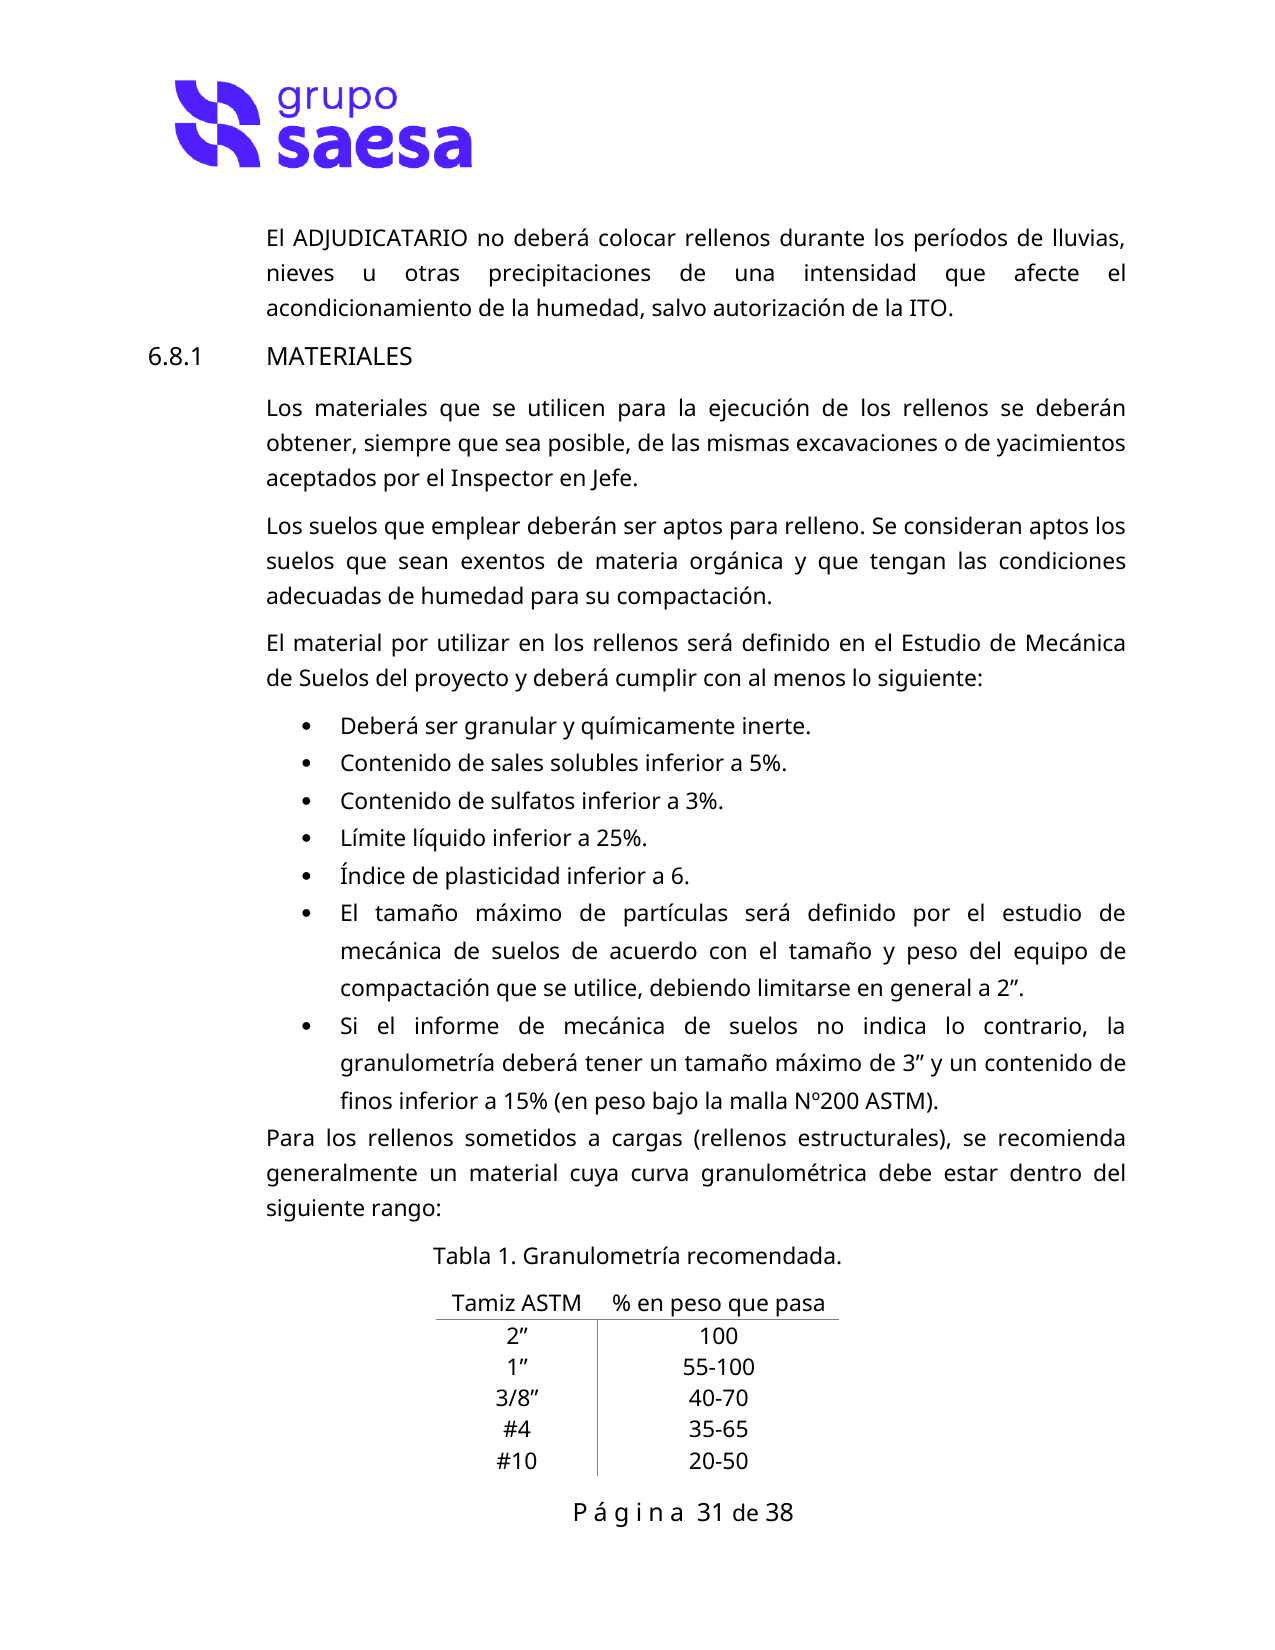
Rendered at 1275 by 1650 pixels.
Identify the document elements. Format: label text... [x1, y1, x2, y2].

text Los suelos que emplear deberán ser aptos para relleno. Se consideran aptos los suelos que sean exentos de materia orgánica y que tengan las condiciones adecuadas de humedad para su compactación. [266, 510, 1127, 611]
table_cell 55-100 [598, 1351, 839, 1382]
text Para los rellenos sometidos a cargas (rellenos estructurales), se recomienda generalmente un material cuya curva granulométrica debe estar dentro del siguiente rango: [266, 1122, 1127, 1223]
list Contenido de sulfatos inferior a 3%. [302, 785, 1127, 816]
text Tabla 1. Granulometría recomendada. [148, 1240, 1127, 1271]
subtitle MATERIALES [148, 339, 1127, 373]
table_header % en peso que pasa [598, 1287, 839, 1318]
list Deberá ser granular y químicamente inerte. [302, 710, 1127, 741]
list Contenido de sales solubles inferior a 5%. [302, 747, 1127, 778]
table_cell 3/8” [436, 1382, 597, 1413]
table_cell 40-70 [598, 1382, 839, 1413]
table_header Tamiz ASTM [436, 1287, 598, 1318]
table_cell 35-65 [598, 1413, 839, 1444]
list Índice de plasticidad inferior a 6. [302, 860, 1127, 891]
text Los materiales que se utilicen para la ejecución de los rellenos se deberán obtener, siempre que sea posible, de las mismas excavaciones o de yacimientos aceptados por el Inspector en Jefe. [266, 392, 1127, 493]
table_cell #10 [436, 1445, 597, 1476]
list Límite líquido inferior a 25%. [302, 822, 1127, 853]
table_cell 1” [436, 1351, 597, 1382]
list El tamaño máximo de partículas será definido por el estudio de mecánica de suelos de acuerdo con el tamaño y peso del equipo de compactación que se utilice, debiendo limitarse en general a 2”. [302, 897, 1127, 1003]
table_cell 100 [598, 1320, 839, 1351]
table_cell 2” [436, 1320, 597, 1351]
text El material por utilizar en los rellenos será definido en el Estudio de Mecánica de Suelos del proyecto y deberá cumplir con al menos lo siguiente: [266, 627, 1127, 693]
table_cell #4 [436, 1413, 597, 1444]
table_cell 20-50 [598, 1445, 839, 1476]
list Si el informe de mecánica de suelos no indica lo contrario, la granulometría deberá tener un tamaño máximo de 3” y un contenido de finos inferior a 15% (en peso bajo la malla Nº200 ASTM). [302, 1010, 1127, 1116]
text El ADJUDICATARIO no deberá colocar rellenos durante los períodos de lluvias, nieves u otras precipitaciones de una intensidad que afecte el acondicionamiento de la humedad, salvo autorización de la ITO. [266, 221, 1127, 323]
